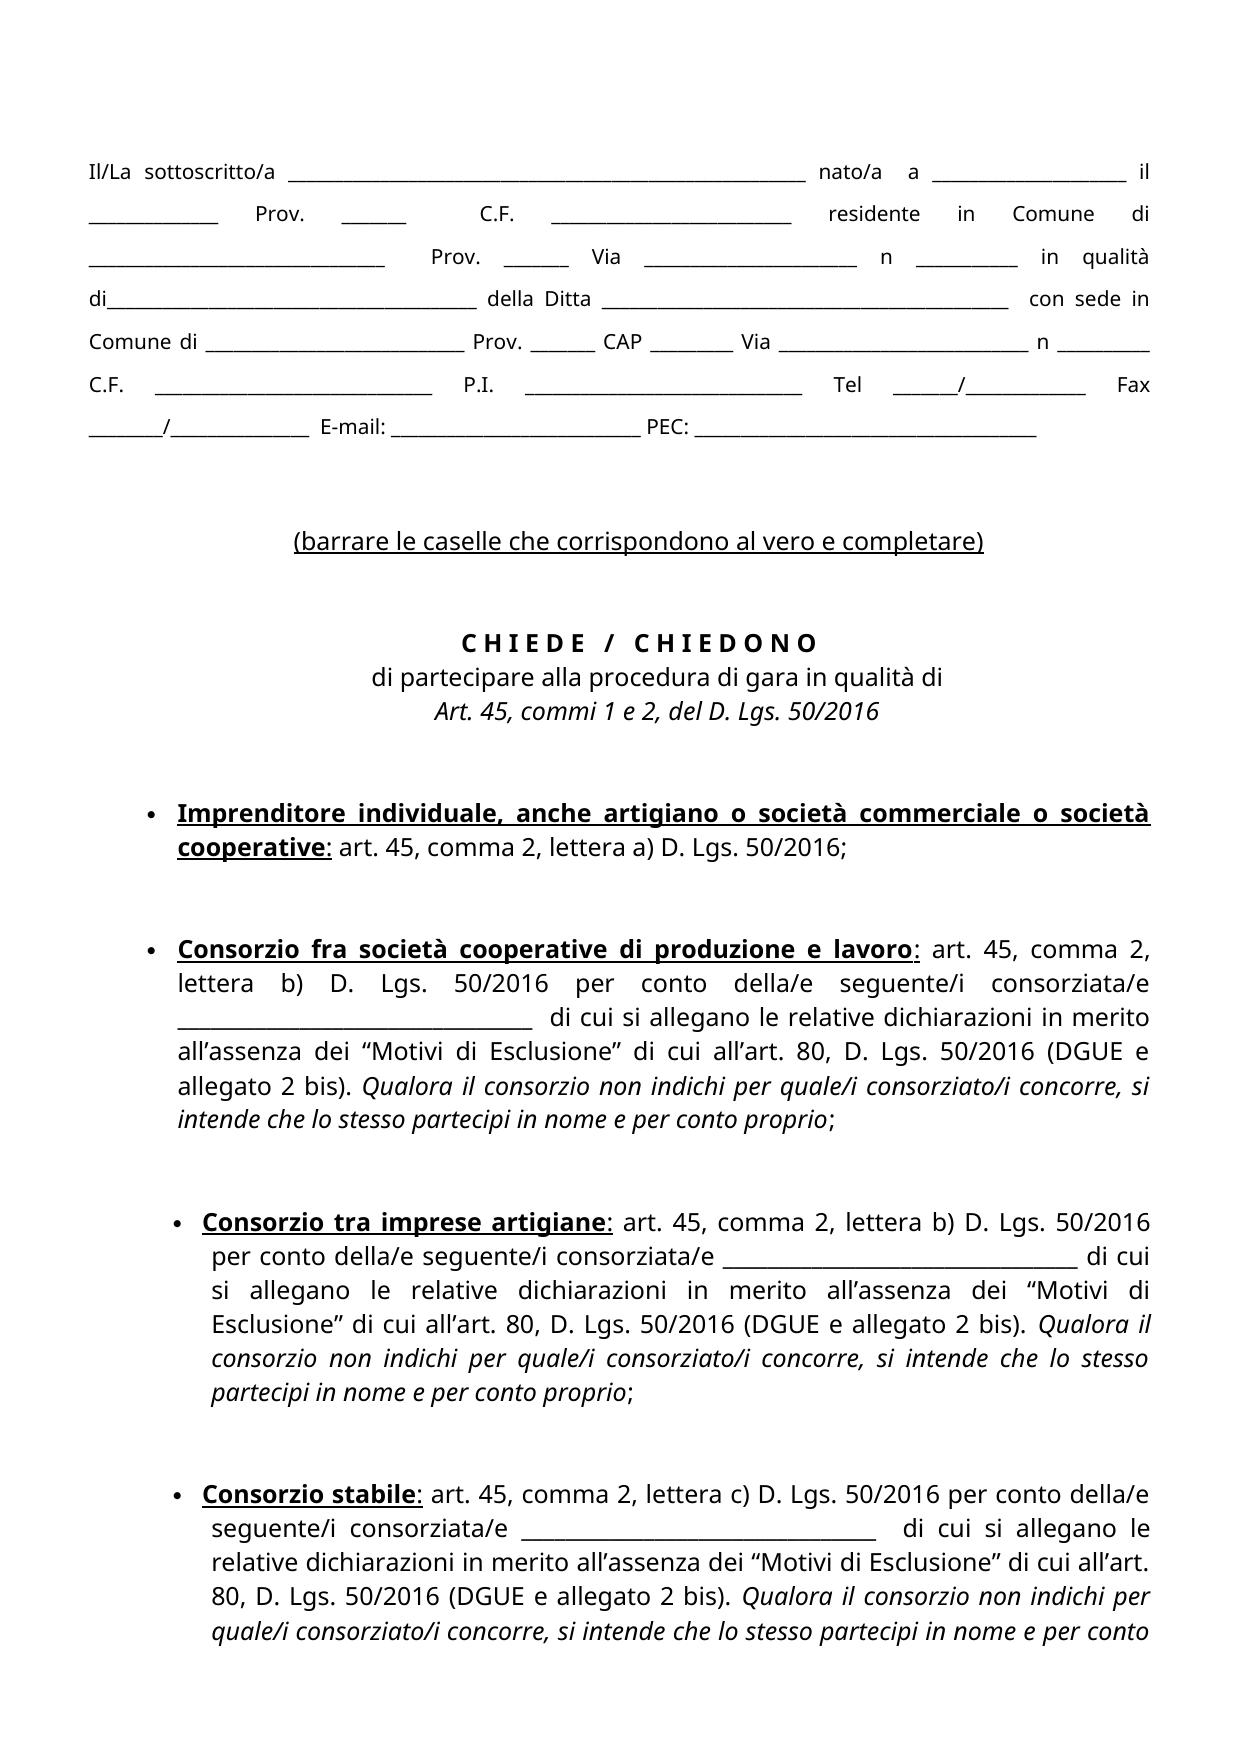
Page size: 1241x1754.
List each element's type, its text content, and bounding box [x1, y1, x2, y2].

list Imprenditore individuale, anche artigiano o società commerciale o società cooperative: art. 45, comma 2, lettera a) D. Lgs. 50/2016; [148, 796, 1151, 864]
text di partecipare alla procedura di gara in qualità di [164, 659, 1151, 693]
list Consorzio tra imprese artigiane: art. 45, comma 2, lettera b) D. Lgs. 50/2016 per conto della/e seguente/i consorziata/e ________________________________ di cui si allegano le relative dichiarazioni in merito all’assenza dei “Motivi di Esclusione” di cui all’art. 80, D. Lgs. 50/2016 (DGUE e allegato 2 bis). Qualora il consorzio non indichi per quale/i consorziato/i concorre, si intende che lo stesso partecipi in nome e per conto proprio; [173, 1204, 1151, 1409]
text (barrare le caselle che corrispondono al vero e completare) [126, 523, 1151, 557]
text Art. 45, commi 1 e 2, del D. Lgs. 50/2016 [164, 693, 1151, 727]
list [173, 1477, 1151, 1647]
text C H I E D E / C H I E D O N O [126, 625, 1151, 659]
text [89, 157, 1151, 441]
list Consorzio fra società cooperative di produzione e lavoro: art. 45, comma 2, lettera b) D. Lgs. 50/2016 per conto della/e seguente/i consorziata/e ________________________________ di cui si allegano le relative dichiarazioni in merito all’assenza dei “Motivi di Esclusione” di cui all’art. 80, D. Lgs. 50/2016 (DGUE e allegato 2 bis). Qualora il consorzio non indichi per quale/i consorziato/i concorre, si intende che lo stesso partecipi in nome e per conto proprio; [148, 932, 1151, 1136]
